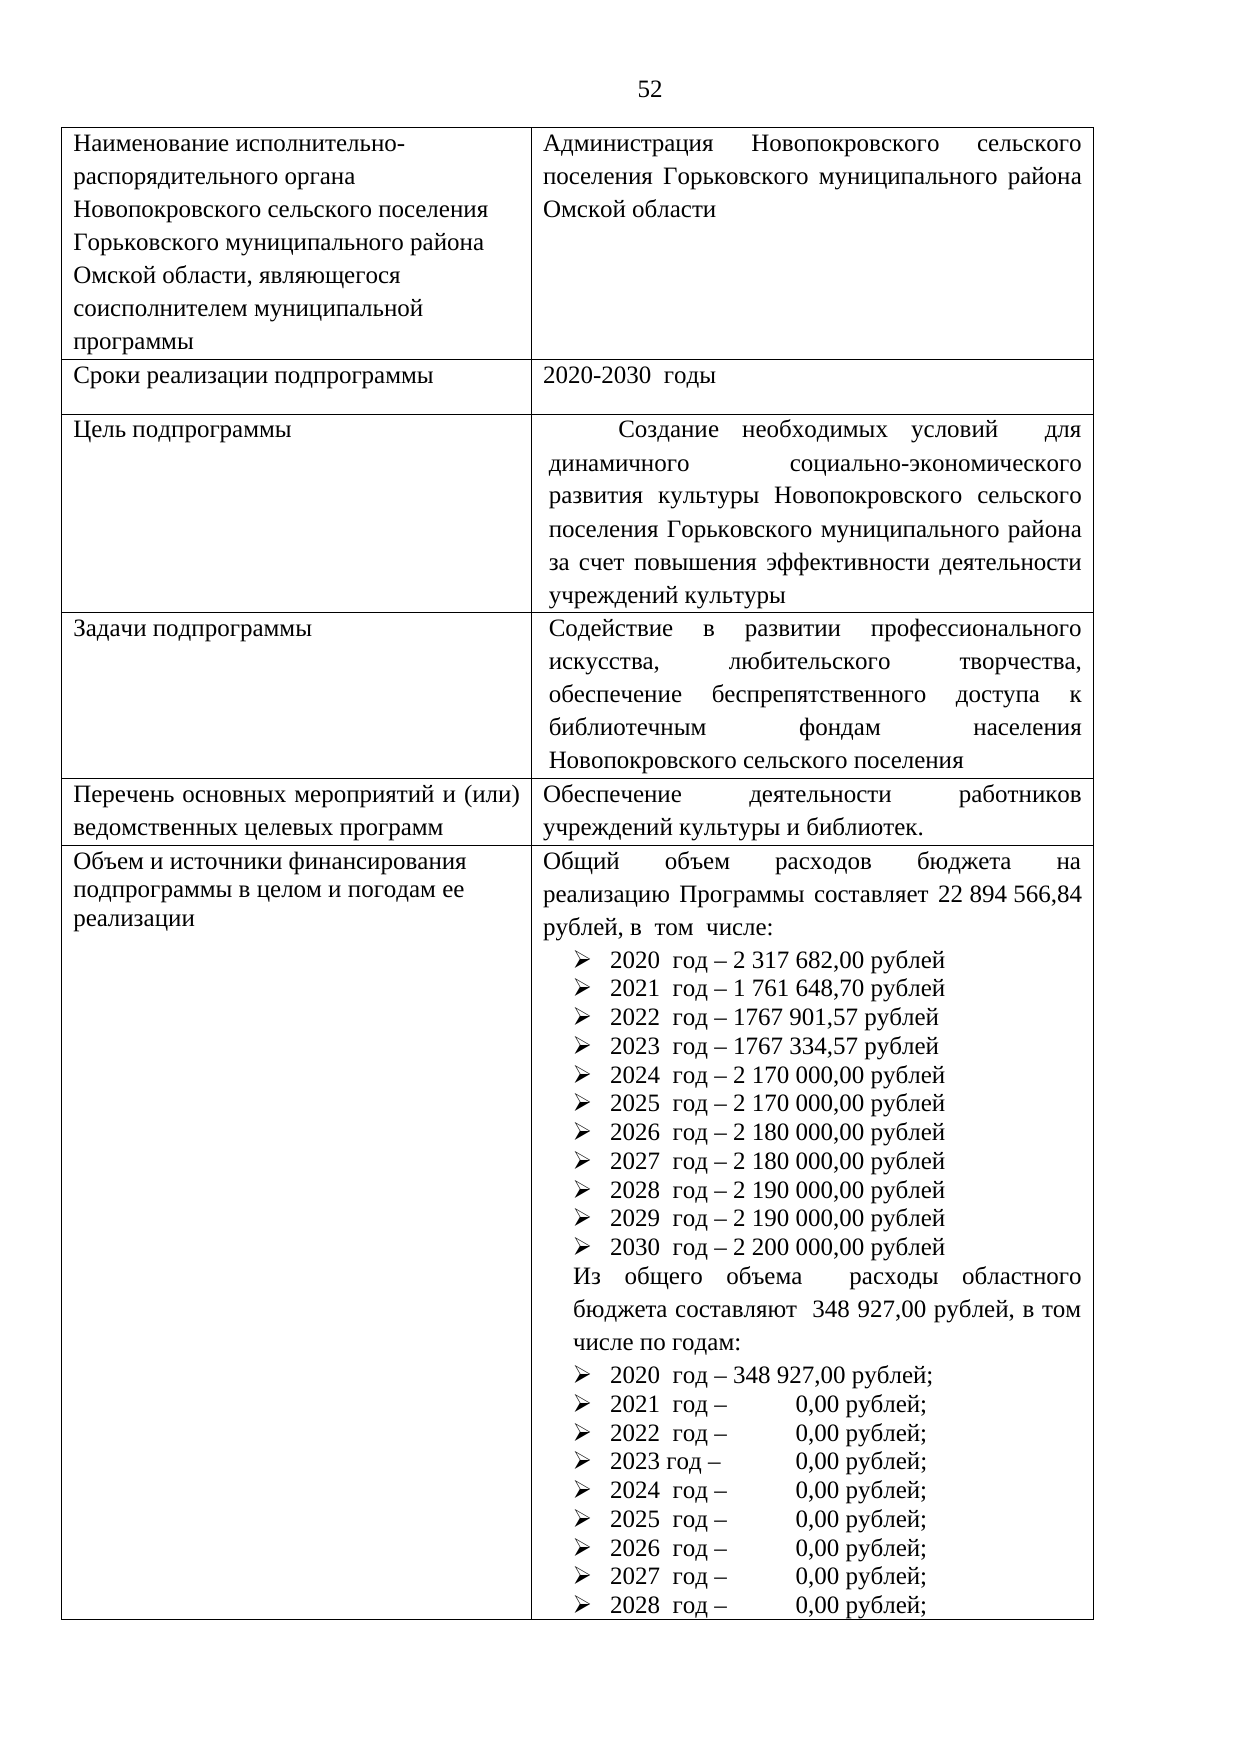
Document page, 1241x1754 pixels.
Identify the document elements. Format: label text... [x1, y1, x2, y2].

table_cell Содействие в развитии профессионального искусства, любительского творчества, обеспечение беспрепятственного доступа к библиотечным фондам населения Новопокровского сельского поселения [532, 613, 1093, 778]
table_cell Создание необходимых условий для динамичного социально-экономического развития культуры Новопокровского сельского поселения Горьковского муниципального района за счет повышения эффективности деятельности учреждений культуры [532, 415, 1093, 612]
table_cell Перечень основных мероприятий и (или) ведомственных целевых программ [62, 779, 531, 845]
table_cell Наименование исполнительно-распорядительного органа Новопокровского сельского поселения Горьковского муниципального района Омской области, являющегося соисполнителем муниципальной программы [62, 128, 531, 359]
table_cell Администрация Новопокровского сельского поселения Горьковского муниципального района Омской области [532, 128, 1093, 359]
table_cell Обеспечение деятельности работников учреждений культуры и библиотек. [532, 779, 1093, 845]
table_cell Цель подпрограммы [62, 415, 531, 612]
table_cell Задачи подпрограммы [62, 613, 531, 778]
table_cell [62, 846, 531, 1619]
table_cell 2020-2030 годы [532, 360, 1093, 413]
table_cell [532, 846, 1093, 1619]
table_cell Сроки реализации подпрограммы [62, 360, 531, 413]
